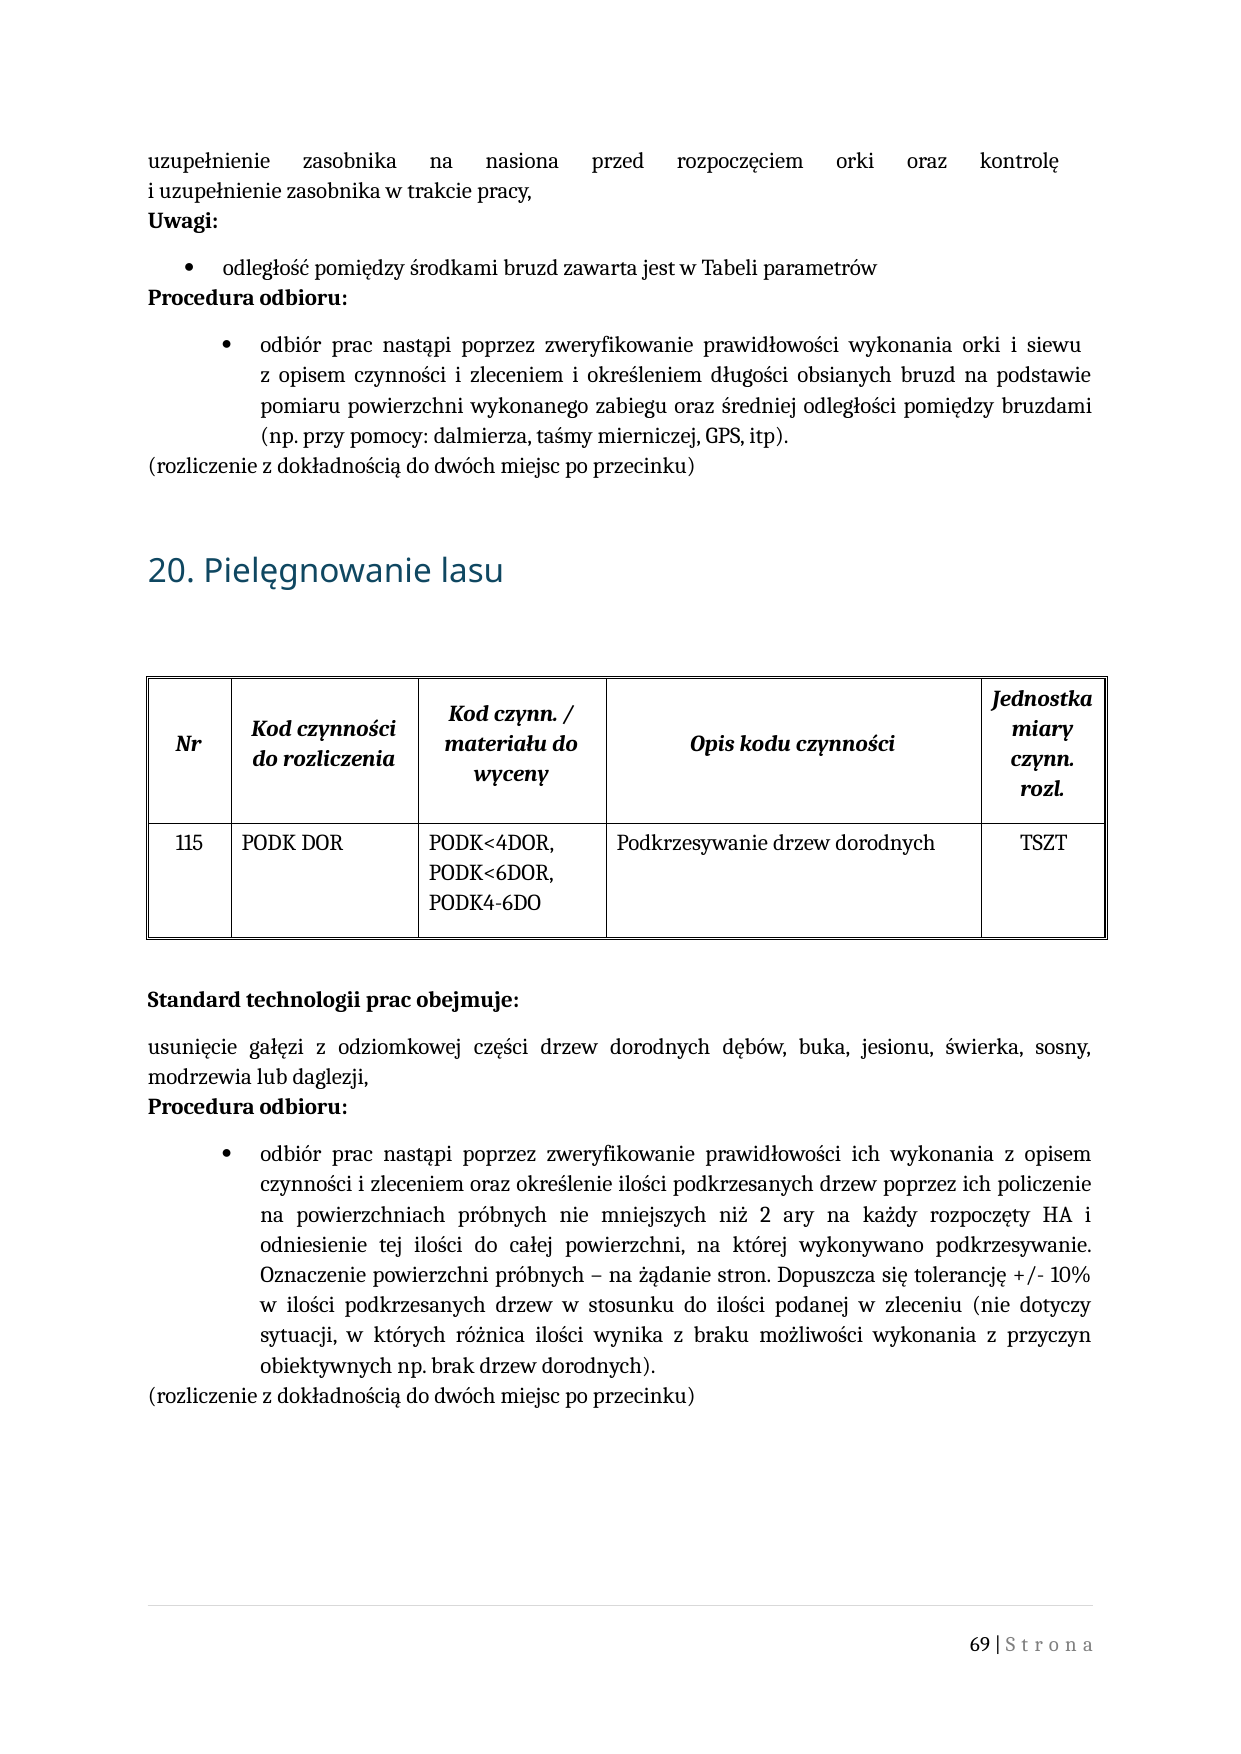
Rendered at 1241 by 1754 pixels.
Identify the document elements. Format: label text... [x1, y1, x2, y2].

text (rozliczenie z dokładnością do dwóch miejsc po przecinku) [148, 1383, 1093, 1409]
text Procedura odbioru: [148, 1094, 1093, 1120]
text 20. Pielęgnowanie lasu [148, 547, 1093, 592]
text Uwagi: [148, 208, 1093, 234]
list odległość pomiędzy środkami bruzd zawarta jest w Tabeli parametrów [185, 255, 1093, 281]
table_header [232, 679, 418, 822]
list odbiór prac nastąpi poprzez zweryfikowanie prawidłowości wykonania orki i siewu z opisem czynności i zleceniem i określeniem długości obsianych bruzd na podstawie pomiaru powierzchni wykonanego zabiegu oraz średniej odległości pomiędzy bruzdami (np. przy pomocy: dalmierza, taśmy mierniczej, GPS, itp). [223, 332, 1093, 449]
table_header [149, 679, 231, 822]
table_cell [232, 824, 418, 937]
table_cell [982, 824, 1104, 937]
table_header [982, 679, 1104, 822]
text Procedura odbioru: [148, 285, 1093, 311]
text usunięcie gałęzi z odziomkowej części drzew dorodnych dębów, buka, jesionu, świerka, sosny, modrzewia lub daglezji, [148, 1034, 1093, 1090]
text uzupełnienie zasobnika na nasiona przed rozpoczęciem orki oraz kontrolę i uzupełnienie zasobnika w trakcie pracy, [148, 148, 1093, 204]
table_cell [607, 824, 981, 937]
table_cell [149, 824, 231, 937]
list odbiór prac nastąpi poprzez zweryfikowanie prawidłowości ich wykonania z opisem czynności i zleceniem oraz określenie ilości podkrzesanych drzew poprzez ich policzenie na powierzchniach próbnych nie mniejszych niż 2 ary na każdy rozpoczęty HA i odniesienie tej ilości do całej powierzchni, na której wykonywano podkrzesywanie. Oznaczenie powierzchni próbnych – na żądanie stron. Dopuszcza się tolerancję +/- 10% w ilości podkrzesanych drzew w stosunku do ilości podanej w zleceniu (nie dotyczy sytuacji, w których różnica ilości wynika z braku możliwości wykonania z przyczyn obiektywnych np. brak drzew dorodnych). [223, 1141, 1093, 1379]
text (rozliczenie z dokładnością do dwóch miejsc po przecinku) [148, 453, 1093, 479]
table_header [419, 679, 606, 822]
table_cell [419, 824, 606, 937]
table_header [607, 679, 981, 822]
text Standard technologii prac obejmuje: [148, 987, 1093, 1013]
